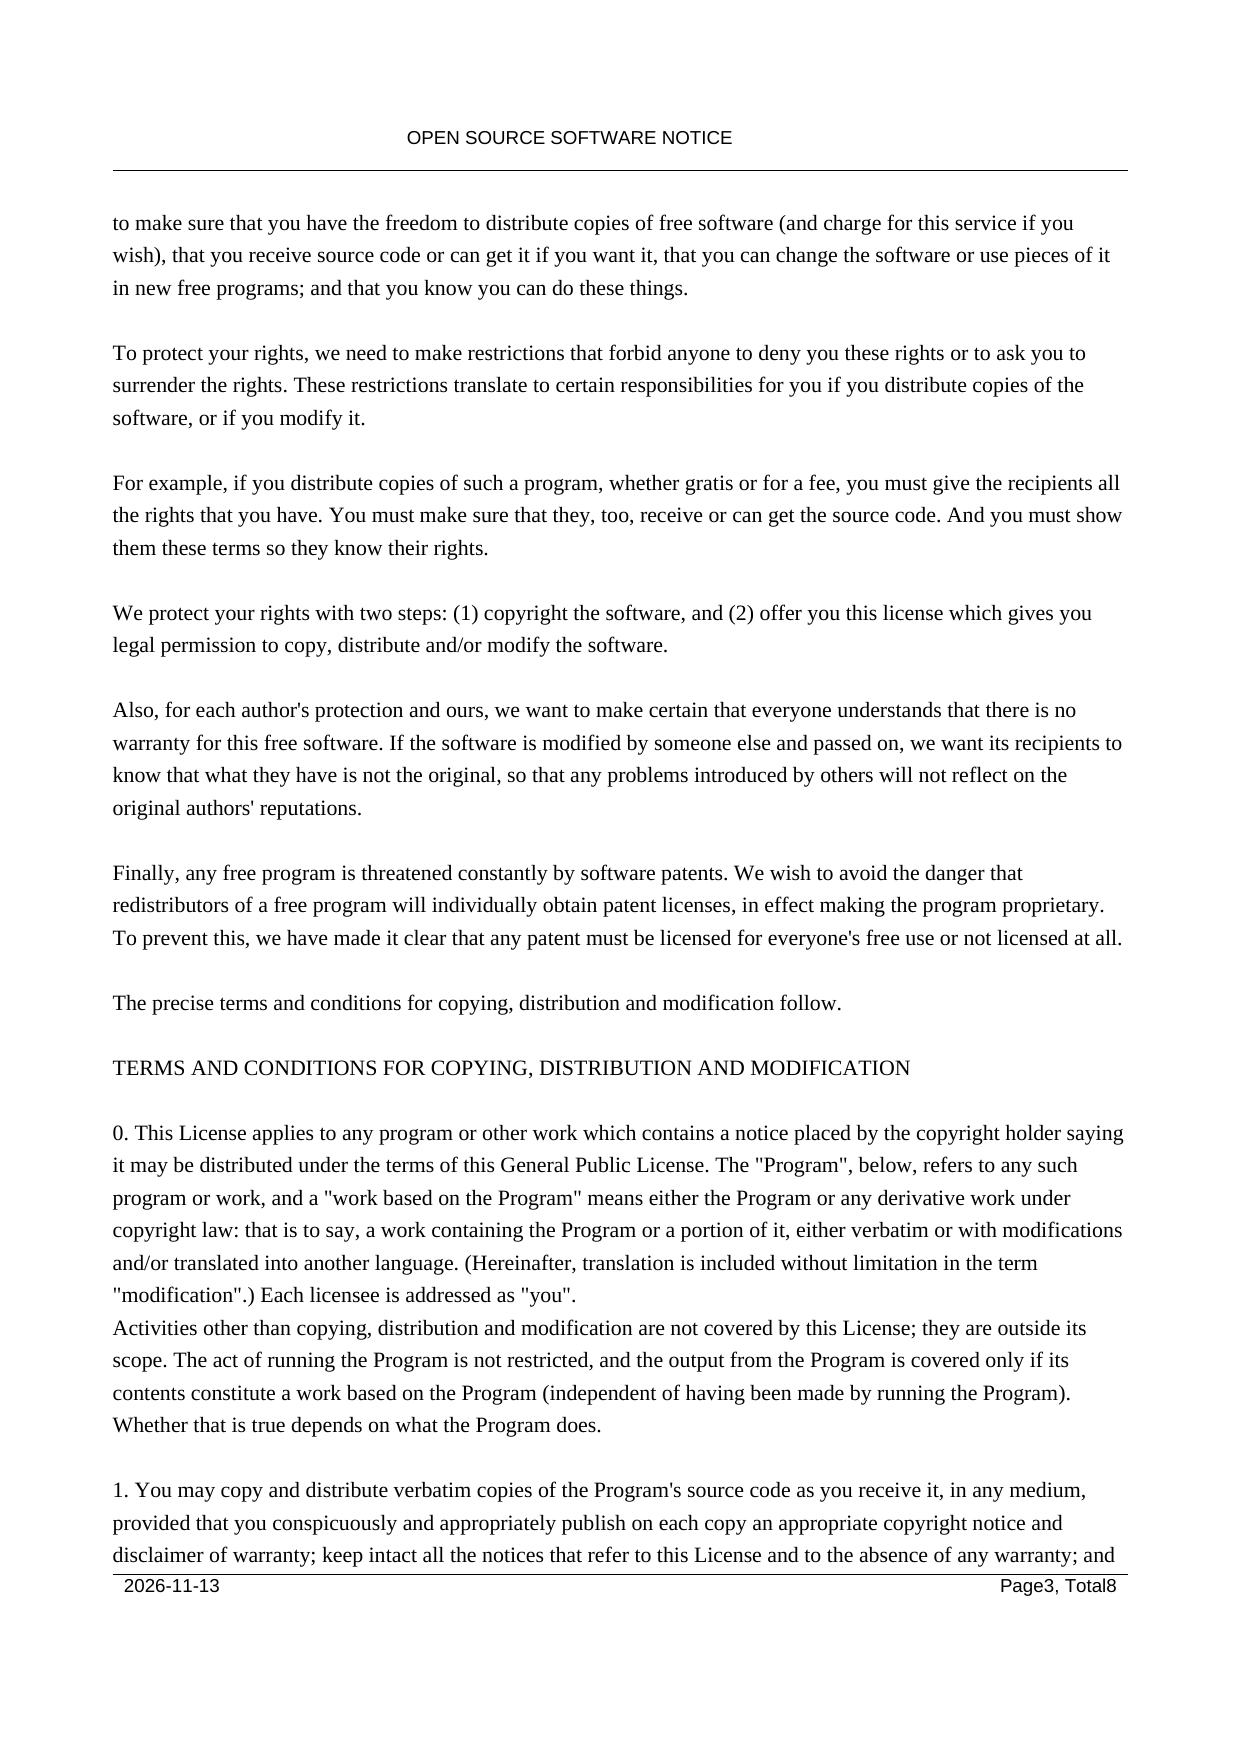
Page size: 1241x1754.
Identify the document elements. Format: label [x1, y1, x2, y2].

text [112, 206, 1128, 1571]
